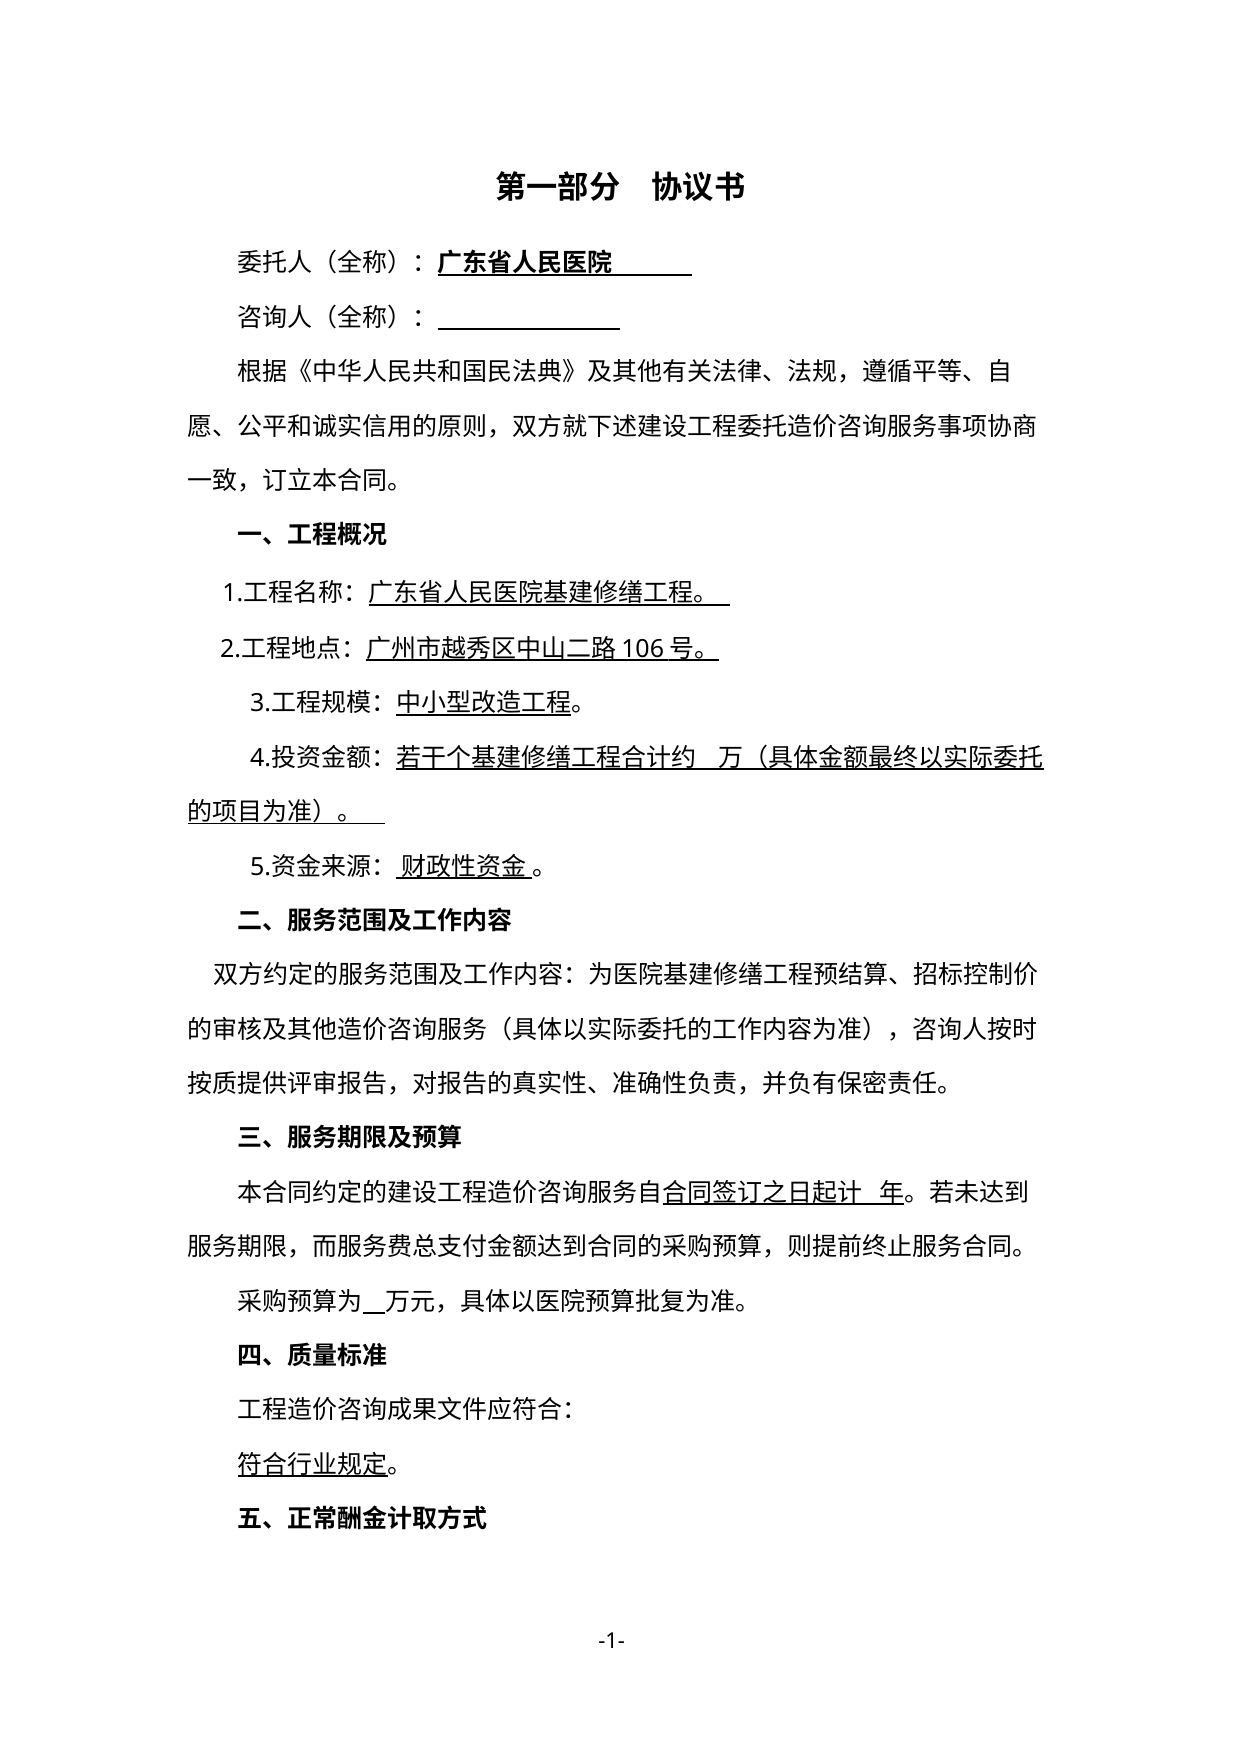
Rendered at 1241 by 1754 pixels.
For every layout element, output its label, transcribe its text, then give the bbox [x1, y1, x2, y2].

title 五、正常酬金计取方式 [187, 1498, 1053, 1535]
text 3.工程规模：中小型改造工程。 [187, 683, 1053, 719]
text 4.投资金额：若干个基建修缮工程合计约 万（具体金额最终以实际委托的项目为准）。 [187, 737, 1053, 828]
text 委托人（全称）：广东省人民医院 [237, 243, 1053, 279]
text 咨询人（全称）： [237, 297, 1053, 333]
title 二、服务范围及工作内容 [187, 900, 1053, 937]
text 工程造价咨询成果文件应符合： [187, 1390, 1053, 1426]
text 本合同约定的建设工程造价咨询服务自合同签订之日起计 年。若未达到服务期限，而服务费总支付金额达到合同的采购预算，则提前终止服务合同。 [187, 1172, 1053, 1263]
title 三、服务期限及预算 [187, 1118, 1053, 1154]
subtitle 第一部分 协议书 [187, 162, 1053, 208]
title 四、质量标准 [187, 1335, 1053, 1372]
text 5.资金来源： 财政性资金 。 [187, 846, 1053, 882]
text 双方约定的服务范围及工作内容：为医院基建修缮工程预结算、招标控制价的审核及其他造价咨询服务（具体以实际委托的工作内容为准），咨询人按时按质提供评审报告，对报告的真实性、准确性负责，并负有保密责任。 [187, 955, 1053, 1100]
text 采购预算为 万元，具体以医院预算批复为准。 [187, 1281, 1053, 1317]
text 根据《中华人民共和国民法典》及其他有关法律、法规，遵循平等、自 [237, 352, 1053, 388]
text 一、工程概况 1.工程名称：广东省人民医院基建修缮工程。 2.工程地点：广州市越秀区中山二路106号。 [187, 515, 1053, 665]
text 愿、公平和诚实信用的原则，双方就下述建设工程委托造价咨询服务事项协商一致，订立本合同。 [187, 406, 1053, 497]
text 符合行业规定。 [187, 1444, 1053, 1480]
